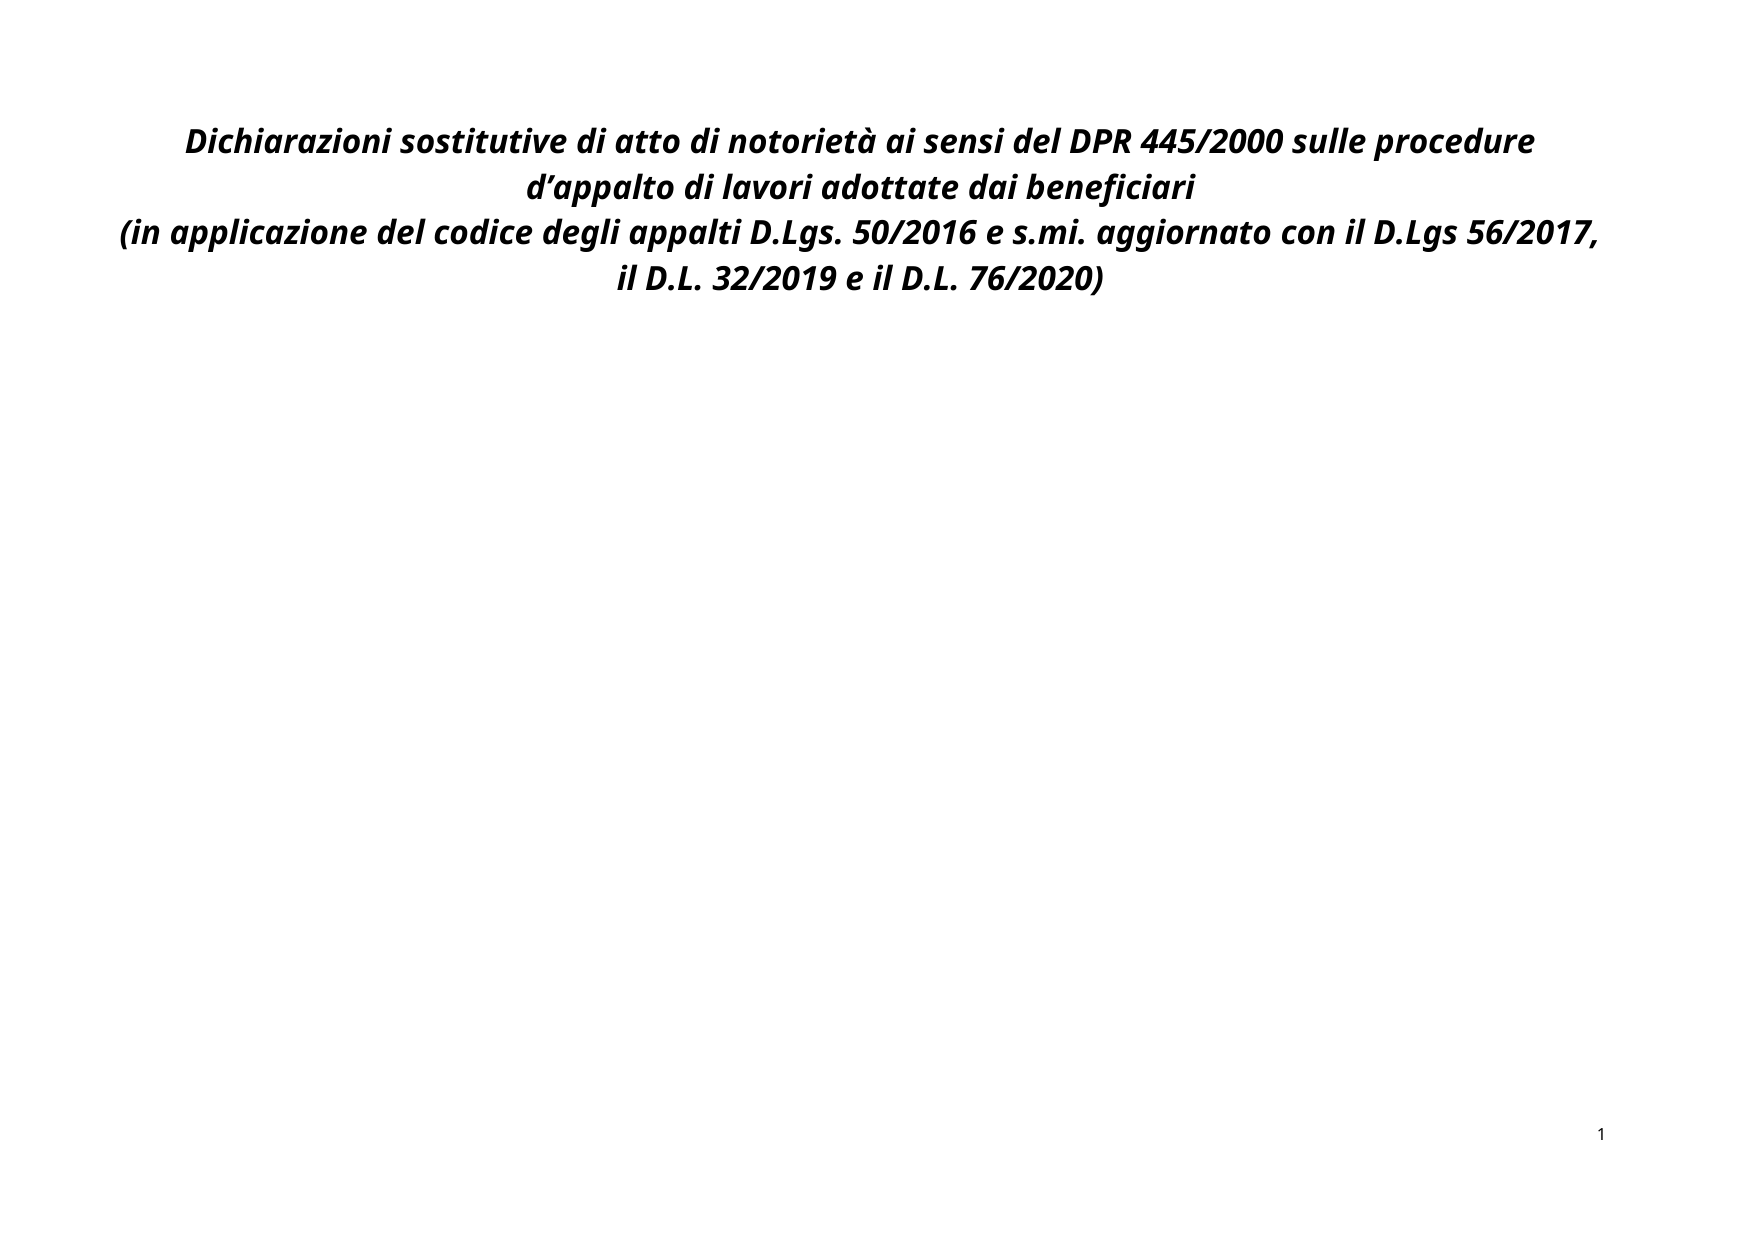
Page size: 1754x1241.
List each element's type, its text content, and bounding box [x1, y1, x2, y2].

text (in applicazione del codice degli appalti D.Lgs. 50/2016 e s.mi. aggiornato con il D.Lgs 56/2017, il D.L. 32/2019 e il D.L. 76/2020) [118, 209, 1606, 300]
text Dichiarazioni sostitutive di atto di notorietà ai sensi del DPR 445/2000 sulle procedure d’appalto di lavori adottate dai beneficiari [118, 118, 1606, 209]
